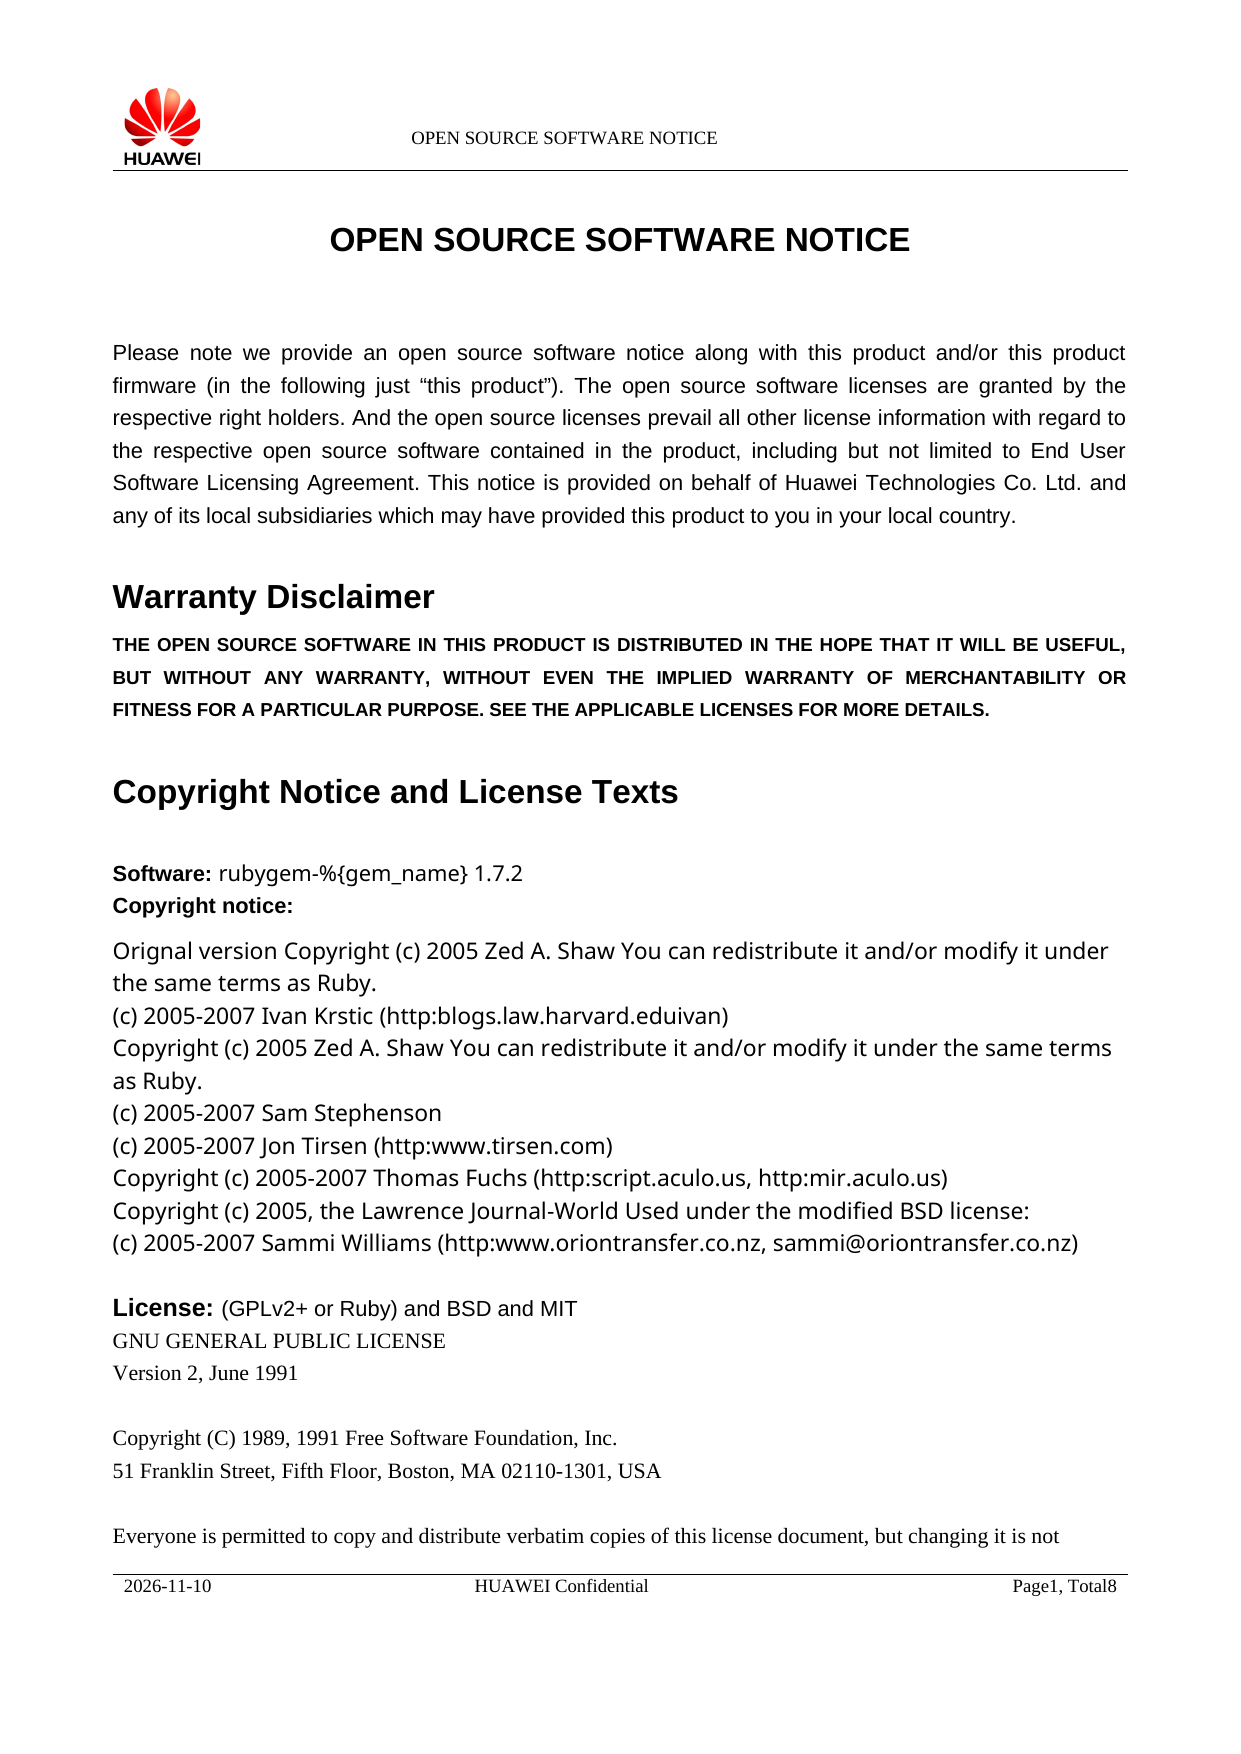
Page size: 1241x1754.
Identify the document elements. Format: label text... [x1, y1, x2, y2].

picture [124, 88, 201, 165]
text The open source software in this product is distributed in the hope that it will be useful, but WITHOUT ANY WARRANTY, without even the implied warranty of MERCHANTABILITY or FITNESS FOR A PARTICULAR PURPOSE. See the applicable licenses for more details. [112, 629, 1128, 726]
text Warranty Disclaimer [112, 564, 1128, 629]
text Please note we provide an open source software notice along with this product and/or this product firmware (in the following just “this product”). The open source software licenses are granted by the respective right holders. And the open source licenses prevail all other license information with regard to the respective open source software contained in the product, including but not limited to End User Software Licensing Agreement. This notice is provided on behalf of Huawei Technologies Co. Ltd. and any of its local subsidiaries which may have provided this product to you in your local country. [112, 336, 1128, 531]
text Copyright Notice and License Texts [112, 759, 1128, 824]
text Copyright notice: [112, 889, 1128, 921]
text Orignal version Copyright (c) 2005 Zed A. Shaw You can redistribute it and/or modify it under the same terms as Ruby. (c) 2005-2007 Ivan Krstic (http:blogs.law.harvard.eduivan) Copyright (c) 2005 Zed A. Shaw You can redistribute it and/or modify it under the same terms as Ruby. (c) 2005-2007 Sam Stephenson (c) 2005-2007 Jon Tirsen (http:www.tirsen.com) Copyright (c) 2005-2007 Thomas Fuchs (http:script.aculo.us, http:mir.aculo.us) Copyright (c) 2005, the Lawrence Journal-World Used under the modified BSD license: (c) 2005-2007 Sammi Williams (http:www.oriontransfer.co.nz, sammi@oriontransfer.co.nz) [112, 934, 1128, 1291]
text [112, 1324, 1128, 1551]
text OPEN SOURCE SOFTWARE NOTICE [112, 206, 1128, 271]
text License: (GPLv2+ or Ruby) and BSD and MIT [112, 1291, 1128, 1324]
title Software: rubygem-%{gem_name} 1.7.2 [112, 856, 1128, 889]
